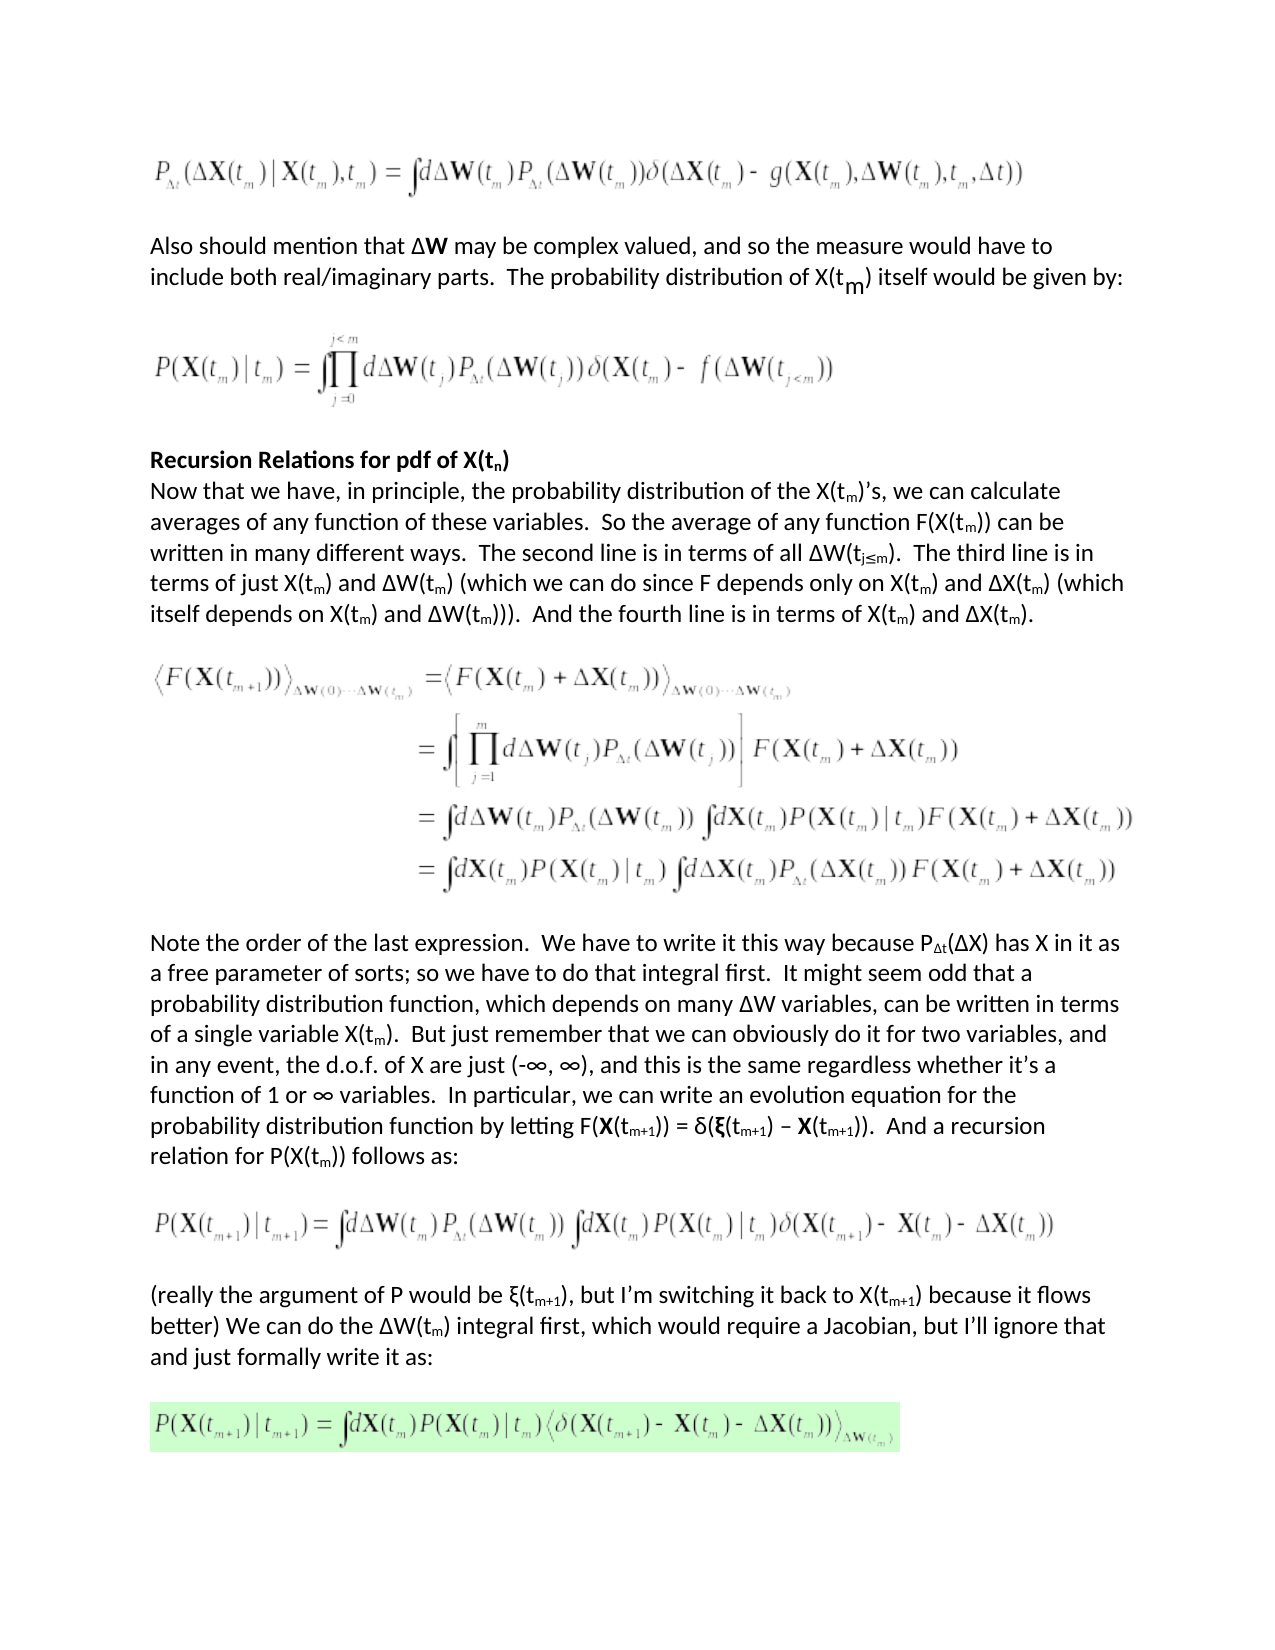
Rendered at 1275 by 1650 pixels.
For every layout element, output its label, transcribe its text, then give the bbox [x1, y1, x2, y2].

text Also should mention that ΔW may be complex valued, and so the measure would have to include both real/imaginary parts. The probability distribution of X(tm) itself would be given by: [150, 231, 1125, 300]
text Note the order of the last expression. We have to write it this way because PΔt(ΔX) has X in it as a free parameter of sorts; so we have to do that integral first. It might seem odd that a probability distribution function, which depends on many ΔW variables, can be written in terms of a single variable X(tm). But just remember that we can obviously do it for two variables, and in any event, the d.o.f. of X are just (-∞, ∞), and this is the same regardless whether it’s a function of 1 or ∞ variables. In particular, we can write an evolution equation for the probability distribution function by letting F(X(tm+1)) = δ(ξ(tm+1) – X(tm+1)). And a recursion relation for P(X(tm)) follows as: [150, 927, 1125, 1171]
text Recursion Relations for pdf of X(tn) [150, 445, 1125, 475]
text Now that we have, in principle, the probability distribution of the X(tm)’s, we can calculate averages of any function of these variables. So the average of any function F(X(tm)) can be written in many different ways. The second line is in terms of all ΔW(tj≤m). The third line is in terms of just X(tm) and ΔW(tm) (which we can do since F depends only on X(tm) and ΔX(tm) (which itself depends on X(tm) and ΔW(tm))). And the fourth line is in terms of X(tm) and ΔX(tm). [150, 475, 1125, 628]
text (really the argument of P would be ξ(tm+1), but I’m switching it back to X(tm+1) because it flows better) We can do the ΔW(tm) integral first, which would require a Jacobian, but I’ll ignore that and just formally write it as: [150, 1279, 1125, 1371]
